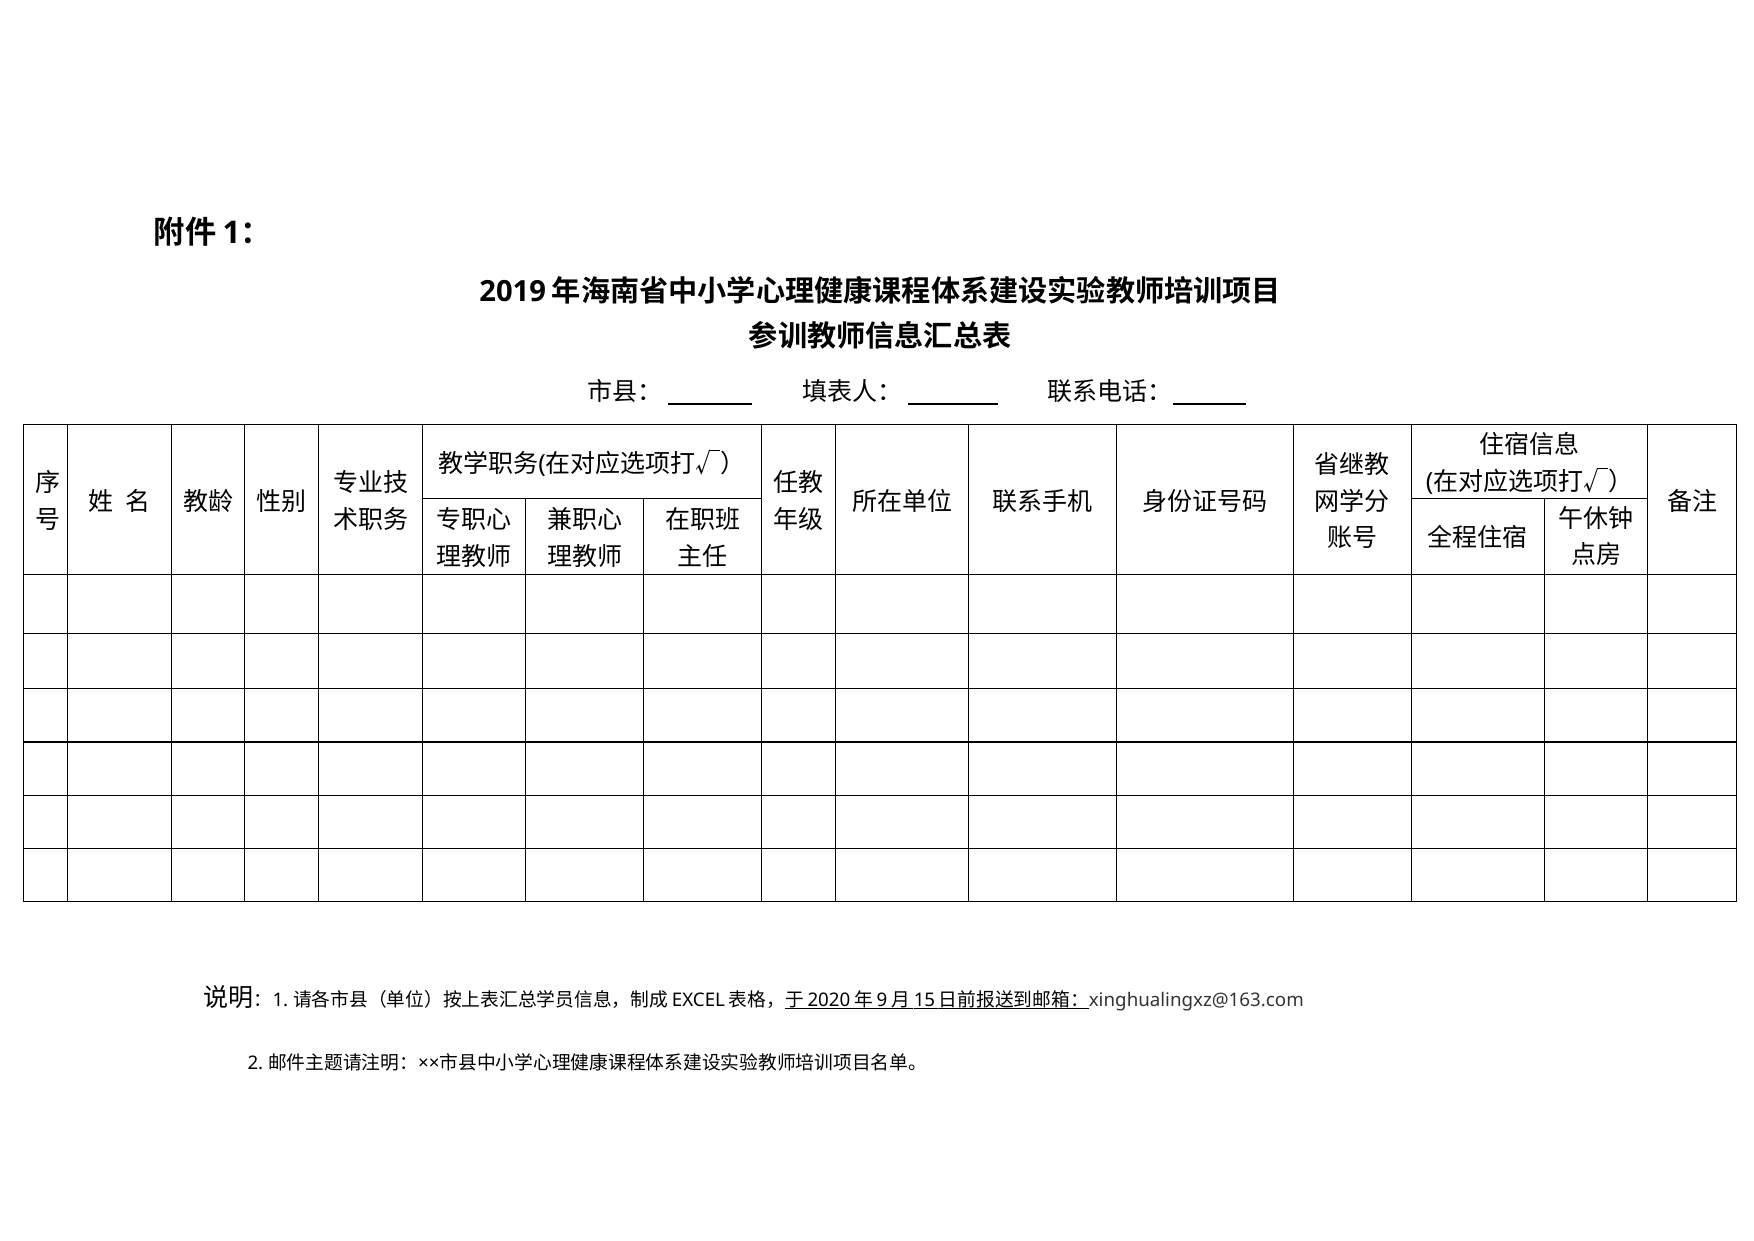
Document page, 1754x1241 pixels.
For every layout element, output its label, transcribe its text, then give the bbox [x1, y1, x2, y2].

table_cell [969, 743, 1116, 794]
table_header 序号 [24, 425, 67, 573]
table_header 姓 名 [68, 425, 171, 573]
table_cell [1648, 849, 1736, 901]
text 2. 邮件主题请注明：××市县中小学心理健康课程体系建设实验教师培训项目名单。 [153, 1033, 1606, 1078]
table_cell [1545, 634, 1647, 688]
table_cell [526, 743, 643, 794]
table_cell [644, 634, 761, 688]
table_cell [245, 689, 318, 741]
table_cell [423, 634, 525, 688]
text 参训教师信息汇总表 [153, 310, 1606, 356]
table_cell [1412, 849, 1544, 901]
table_cell [762, 634, 835, 688]
table_cell [1294, 849, 1411, 901]
table_cell [762, 796, 835, 848]
text 2019年海南省中小学心理健康课程体系建设实验教师培训项目 [153, 264, 1606, 310]
table_cell [172, 796, 244, 848]
table_cell [68, 634, 171, 688]
table_header 身份证号码 [1117, 425, 1293, 573]
table_cell 午休钟点房 [1545, 499, 1647, 573]
table_cell [836, 634, 968, 688]
table_cell [969, 689, 1116, 741]
table_cell [319, 743, 422, 794]
table_cell [969, 575, 1116, 633]
table_cell [1294, 634, 1411, 688]
table_cell [423, 743, 525, 794]
table_cell [68, 849, 171, 901]
table_cell [24, 849, 67, 901]
table_cell [1648, 575, 1736, 633]
table_cell [319, 689, 422, 741]
table_cell [526, 849, 643, 901]
table_cell [1648, 689, 1736, 741]
table_cell [172, 743, 244, 794]
table_cell [423, 689, 525, 741]
table_cell [245, 575, 318, 633]
table_cell [1412, 634, 1544, 688]
table_cell [1294, 575, 1411, 633]
table_header 备注 [1648, 425, 1736, 573]
table_cell [836, 849, 968, 901]
table_cell [644, 849, 761, 901]
table_cell [969, 634, 1116, 688]
table_cell [969, 796, 1116, 848]
text 附件1： [153, 196, 1606, 264]
table_cell [1117, 689, 1293, 741]
table_cell [526, 796, 643, 848]
table_cell [319, 575, 422, 633]
table_cell [68, 743, 171, 794]
table_cell 全程住宿 [1412, 499, 1544, 573]
table_cell 专职心理教师 [423, 499, 525, 573]
table_cell [1412, 796, 1544, 848]
table_cell [172, 634, 244, 688]
table_cell [423, 575, 525, 633]
table_header 专业技术职务 [319, 425, 422, 573]
table_cell [644, 689, 761, 741]
table_cell [644, 796, 761, 848]
table_header 住宿信息 (在对应选项打√） [1412, 425, 1647, 497]
table_cell [1545, 575, 1647, 633]
table_cell [1545, 796, 1647, 848]
table_cell [836, 575, 968, 633]
table_cell [1545, 849, 1647, 901]
table_cell [836, 743, 968, 794]
table_cell 在职班主任 [644, 499, 761, 573]
text 说明：1. 请各市县（单位）按上表汇总学员信息，制成EXCEL表格，于2020年9月15日前报送到邮箱：xinghualingxz@163.com [153, 970, 1606, 1016]
table_cell [526, 634, 643, 688]
table_cell [245, 743, 318, 794]
table_cell [526, 575, 643, 633]
table_cell [24, 634, 67, 688]
table_cell [1412, 689, 1544, 741]
table_cell [1117, 796, 1293, 848]
table_cell [245, 796, 318, 848]
table_header 所在单位 [836, 425, 968, 573]
table_header 教学职务(在对应选项打√） [423, 425, 761, 497]
table_cell [423, 849, 525, 901]
table_cell [68, 689, 171, 741]
table_header 省继教网学分账号 [1294, 425, 1411, 573]
table_cell [24, 575, 67, 633]
text 市县： 填表人： 联系电话： [153, 356, 1606, 424]
table_cell [1117, 634, 1293, 688]
table_cell [1117, 849, 1293, 901]
table_cell [319, 796, 422, 848]
table_cell [644, 575, 761, 633]
table_cell [245, 849, 318, 901]
table_cell [1294, 743, 1411, 794]
table_header 任教年级 [762, 425, 835, 573]
table_cell [969, 849, 1116, 901]
table_cell [319, 849, 422, 901]
table_cell [526, 689, 643, 741]
table_cell [245, 634, 318, 688]
table_cell [836, 689, 968, 741]
table_cell [836, 796, 968, 848]
table_cell [644, 743, 761, 794]
table_cell [1545, 743, 1647, 794]
table_cell [423, 796, 525, 848]
table_header 教龄 [172, 425, 244, 573]
table_cell [1648, 796, 1736, 848]
table_cell [1117, 743, 1293, 794]
table_cell [1294, 796, 1411, 848]
table_cell [172, 575, 244, 633]
table_cell [172, 849, 244, 901]
table_cell [24, 743, 67, 794]
table_cell [1117, 575, 1293, 633]
table_cell [1545, 689, 1647, 741]
table_cell [762, 743, 835, 794]
table_cell [762, 575, 835, 633]
table_cell [1412, 575, 1544, 633]
table_cell [1648, 743, 1736, 794]
table_header 性别 [245, 425, 318, 573]
table_cell [24, 689, 67, 741]
table_cell [68, 575, 171, 633]
table_header 联系手机 [969, 425, 1116, 573]
table_cell [68, 796, 171, 848]
table_cell [1648, 634, 1736, 688]
table_cell [1294, 689, 1411, 741]
table_cell 兼职心理教师 [526, 499, 643, 573]
table_cell [24, 796, 67, 848]
table_cell [319, 634, 422, 688]
table_cell [172, 689, 244, 741]
table_cell [762, 849, 835, 901]
table_cell [762, 689, 835, 741]
table_cell [1412, 743, 1544, 794]
